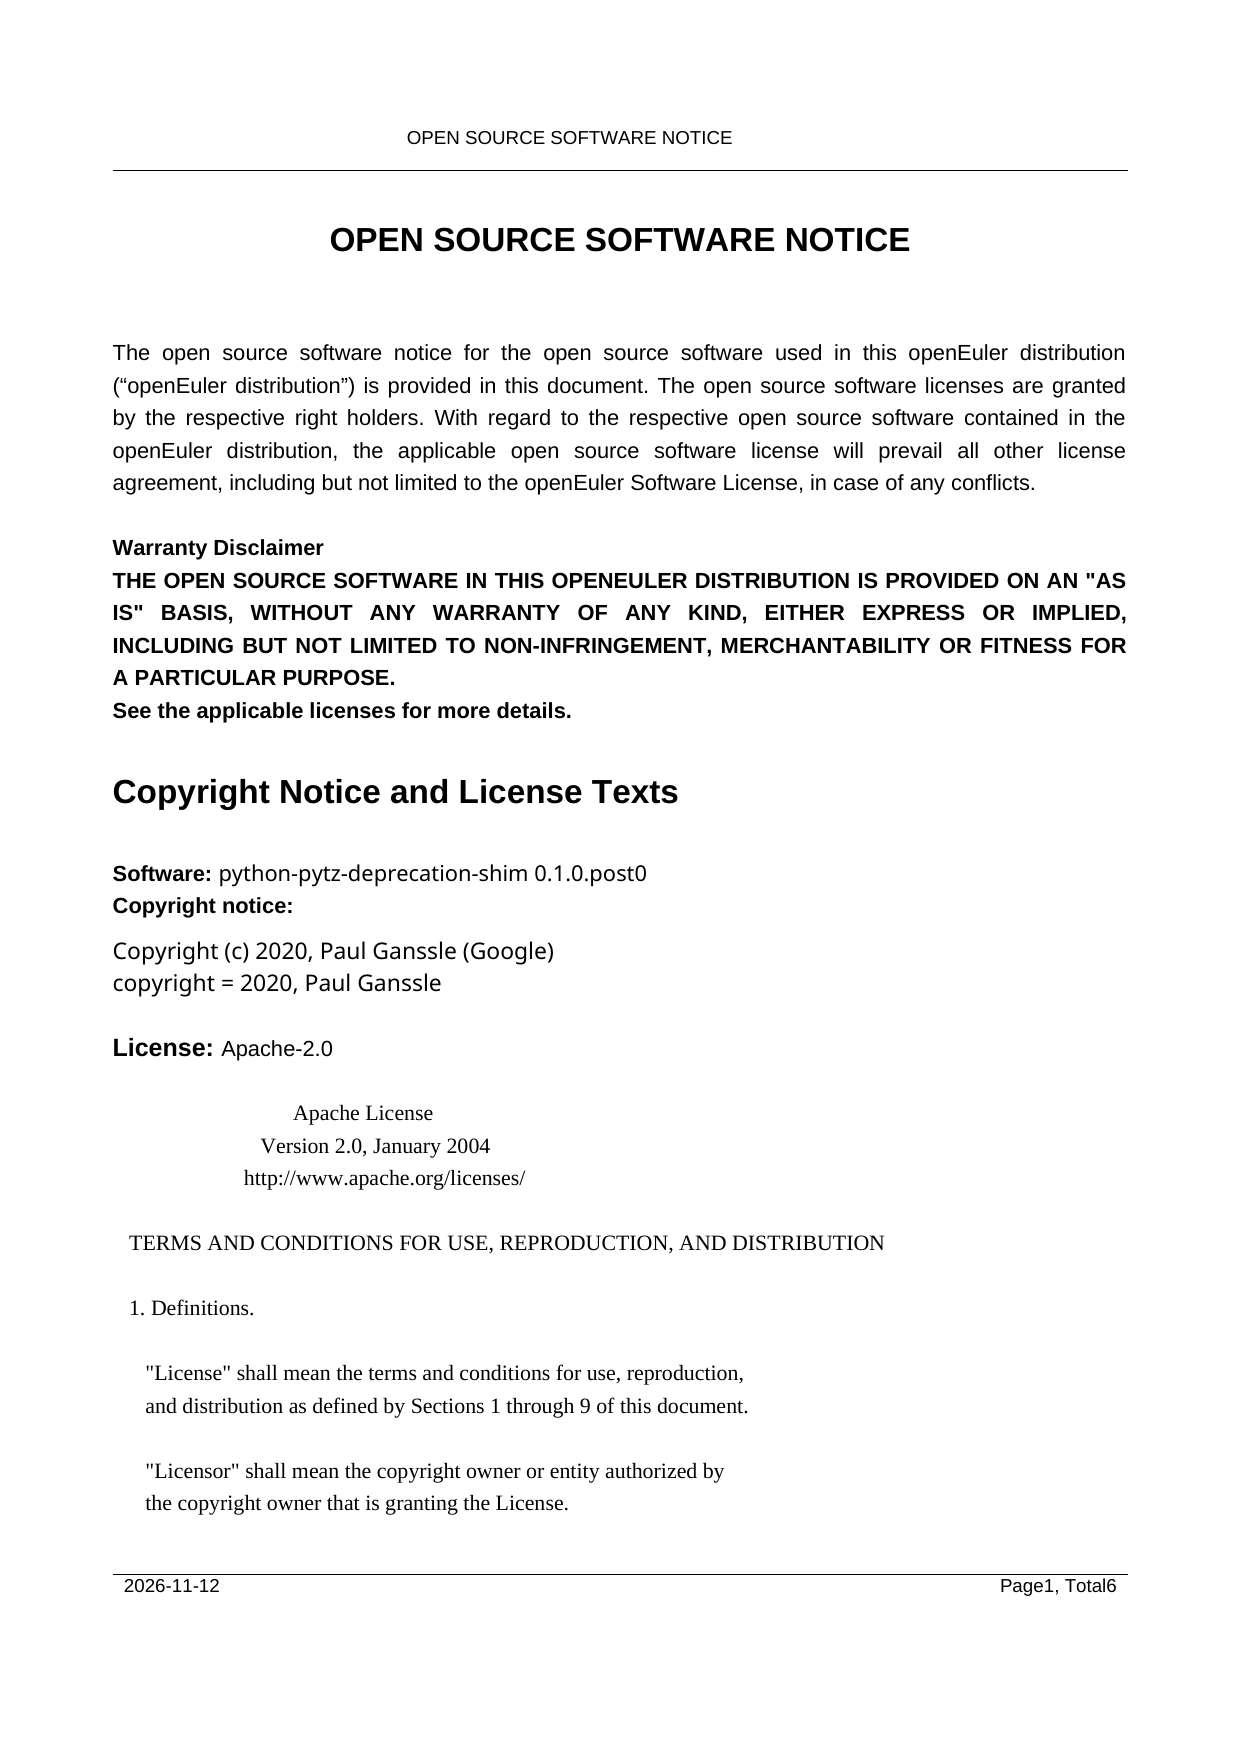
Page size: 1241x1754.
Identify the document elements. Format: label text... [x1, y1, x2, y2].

text The open source software notice for the open source software used in this openEuler distribution (“openEuler distribution”) is provided in this document. The open source software licenses are granted by the respective right holders. With regard to the respective open source software contained in the openEuler distribution, the applicable open source software license will prevail all other license agreement, including but not limited to the openEuler Software License, in case of any conflicts. [112, 336, 1128, 499]
text Warranty Disclaimer [112, 531, 1128, 564]
text License: Apache-2.0 [112, 1031, 1128, 1064]
text Copyright (c) 2020, Paul Ganssle (Google) copyright = 2020, Paul Ganssle [112, 934, 1128, 1031]
title Software: python-pytz-deprecation-shim 0.1.0.post0 [112, 856, 1128, 889]
text Copyright notice: [112, 889, 1128, 921]
text Copyright Notice and License Texts [112, 759, 1128, 824]
text OPEN SOURCE SOFTWARE NOTICE [112, 206, 1128, 271]
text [112, 1064, 1128, 1519]
text THE OPEN SOURCE SOFTWARE IN THIS OPENEULER DISTRIBUTION IS PROVIDED ON AN "AS IS" BASIS, WITHOUT ANY WARRANTY OF ANY KIND, EITHER EXPRESS OR IMPLIED, INCLUDING BUT NOT LIMITED TO NON-INFRINGEMENT, MERCHANTABILITY OR FITNESS FOR A PARTICULAR PURPOSE. See the applicable licenses for more details. [112, 564, 1128, 726]
